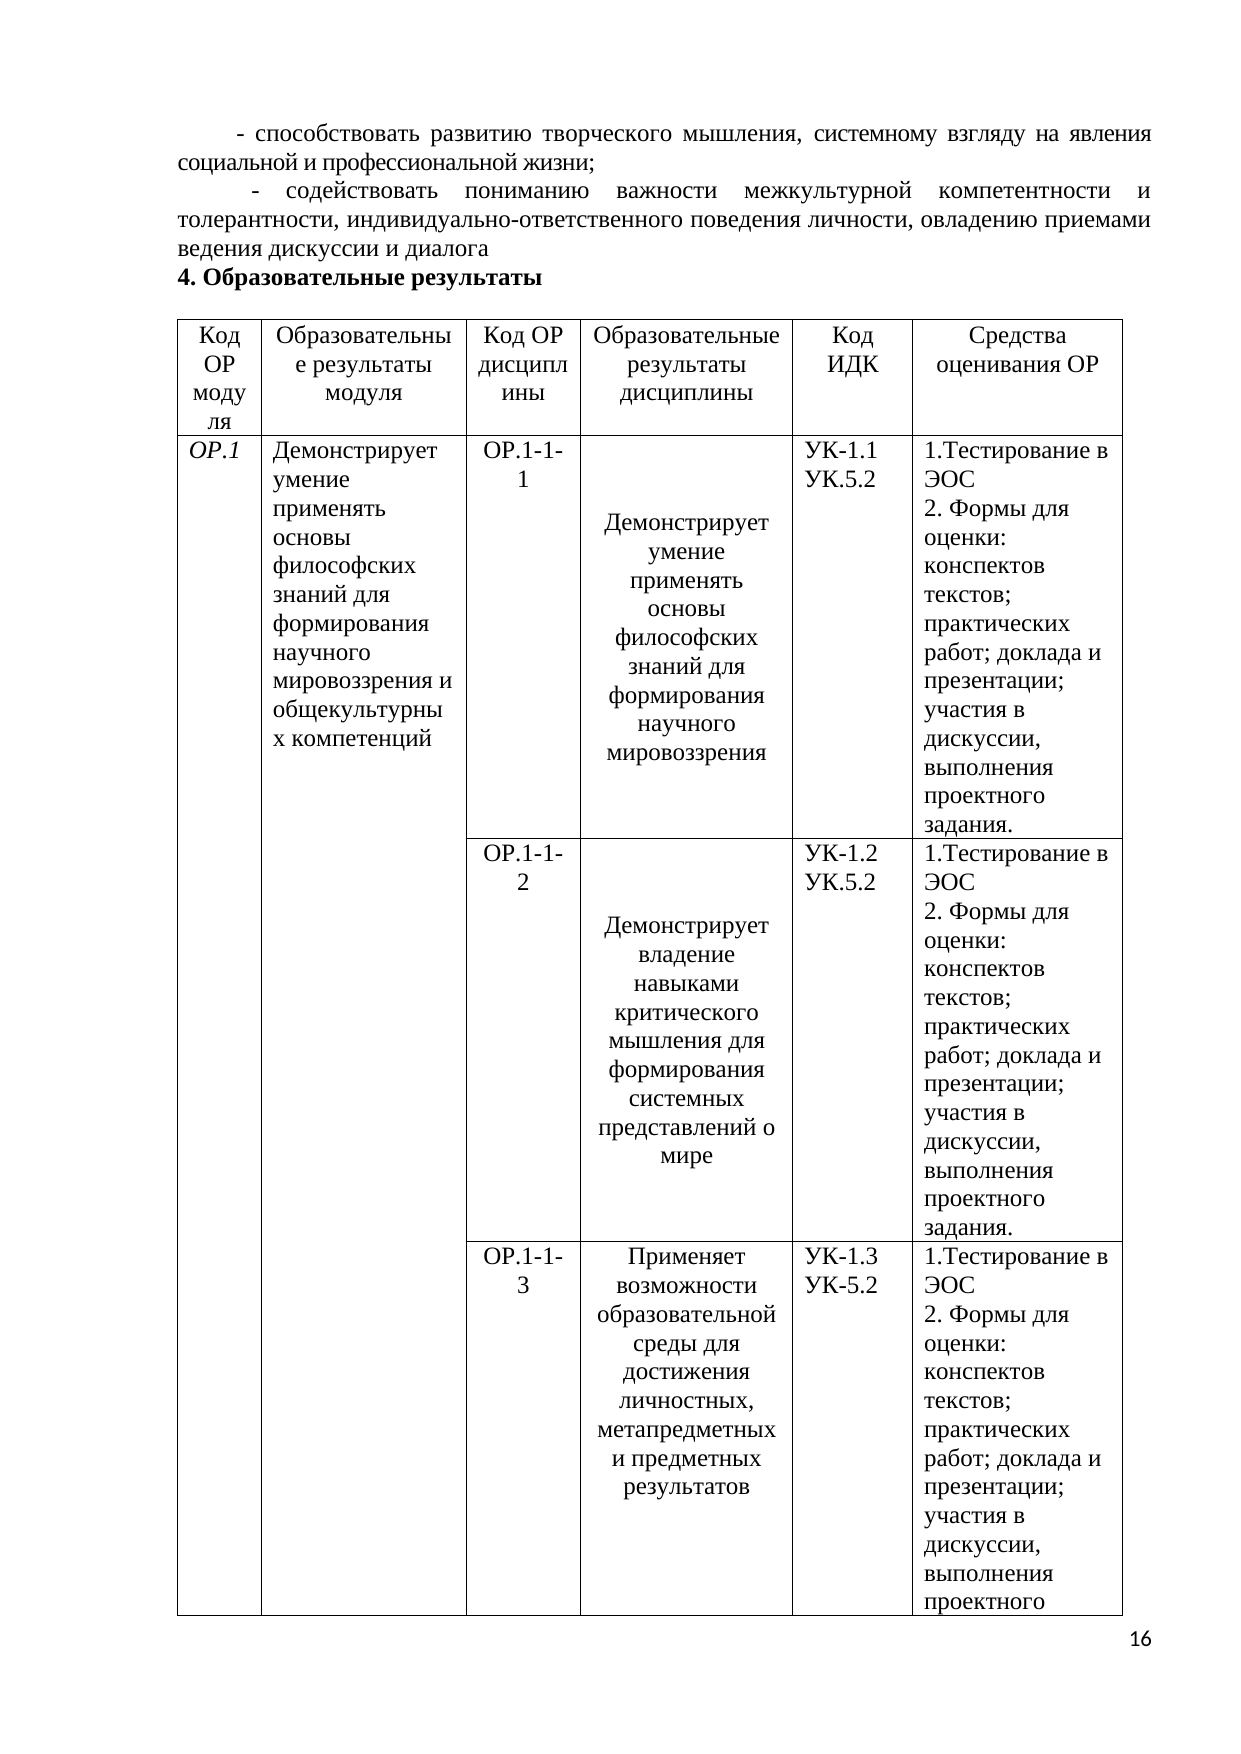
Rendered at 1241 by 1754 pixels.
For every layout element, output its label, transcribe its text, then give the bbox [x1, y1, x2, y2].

table_cell ОР.1-1-2 [467, 839, 580, 1241]
table_header Средства оценивания ОР [913, 320, 1122, 435]
table_cell ОР.1 [178, 436, 261, 1615]
text - способствовать развитию творческого мышления, системному взгляду на явления социальной и профессиональной жизни; [177, 118, 1152, 176]
table_header Образовательные результаты дисциплины [581, 320, 792, 435]
table_header Образовательные результаты модуля [262, 320, 466, 435]
text - содействовать пониманию важности межкультурной компетентности и толерантности, индивидуально-ответственного поведения личности, овладению приемами ведения дискуссии и диалога [177, 176, 1152, 262]
table_cell Демонстрирует умение применять основы философских знаний для формирования научного мировоззрения и общекультурных компетенций [262, 436, 466, 1615]
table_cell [913, 1242, 1122, 1615]
table_header Код ОР дисциплины [467, 320, 580, 435]
table_cell Демонстрирует умение применять основы философских знаний для формирования научного мировоззрения [581, 436, 792, 838]
table_cell ОР.1-1-3 [467, 1242, 580, 1615]
text 4. Образовательные результаты [177, 262, 1152, 291]
table_cell УК-1.2 УК.5.2 [793, 839, 912, 1241]
table_cell Демонстрирует владение навыками критического мышления для формирования системных представлений о мире [581, 839, 792, 1241]
table_cell УК-1.1 УК.5.2 [793, 436, 912, 838]
table_cell УК-1.3 УК-5.2 [793, 1242, 912, 1615]
table_cell ОР.1-1-1 [467, 436, 580, 838]
table_header Код ОР модуля [178, 320, 261, 435]
table_header Код ИДК [793, 320, 912, 435]
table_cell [581, 1242, 792, 1615]
